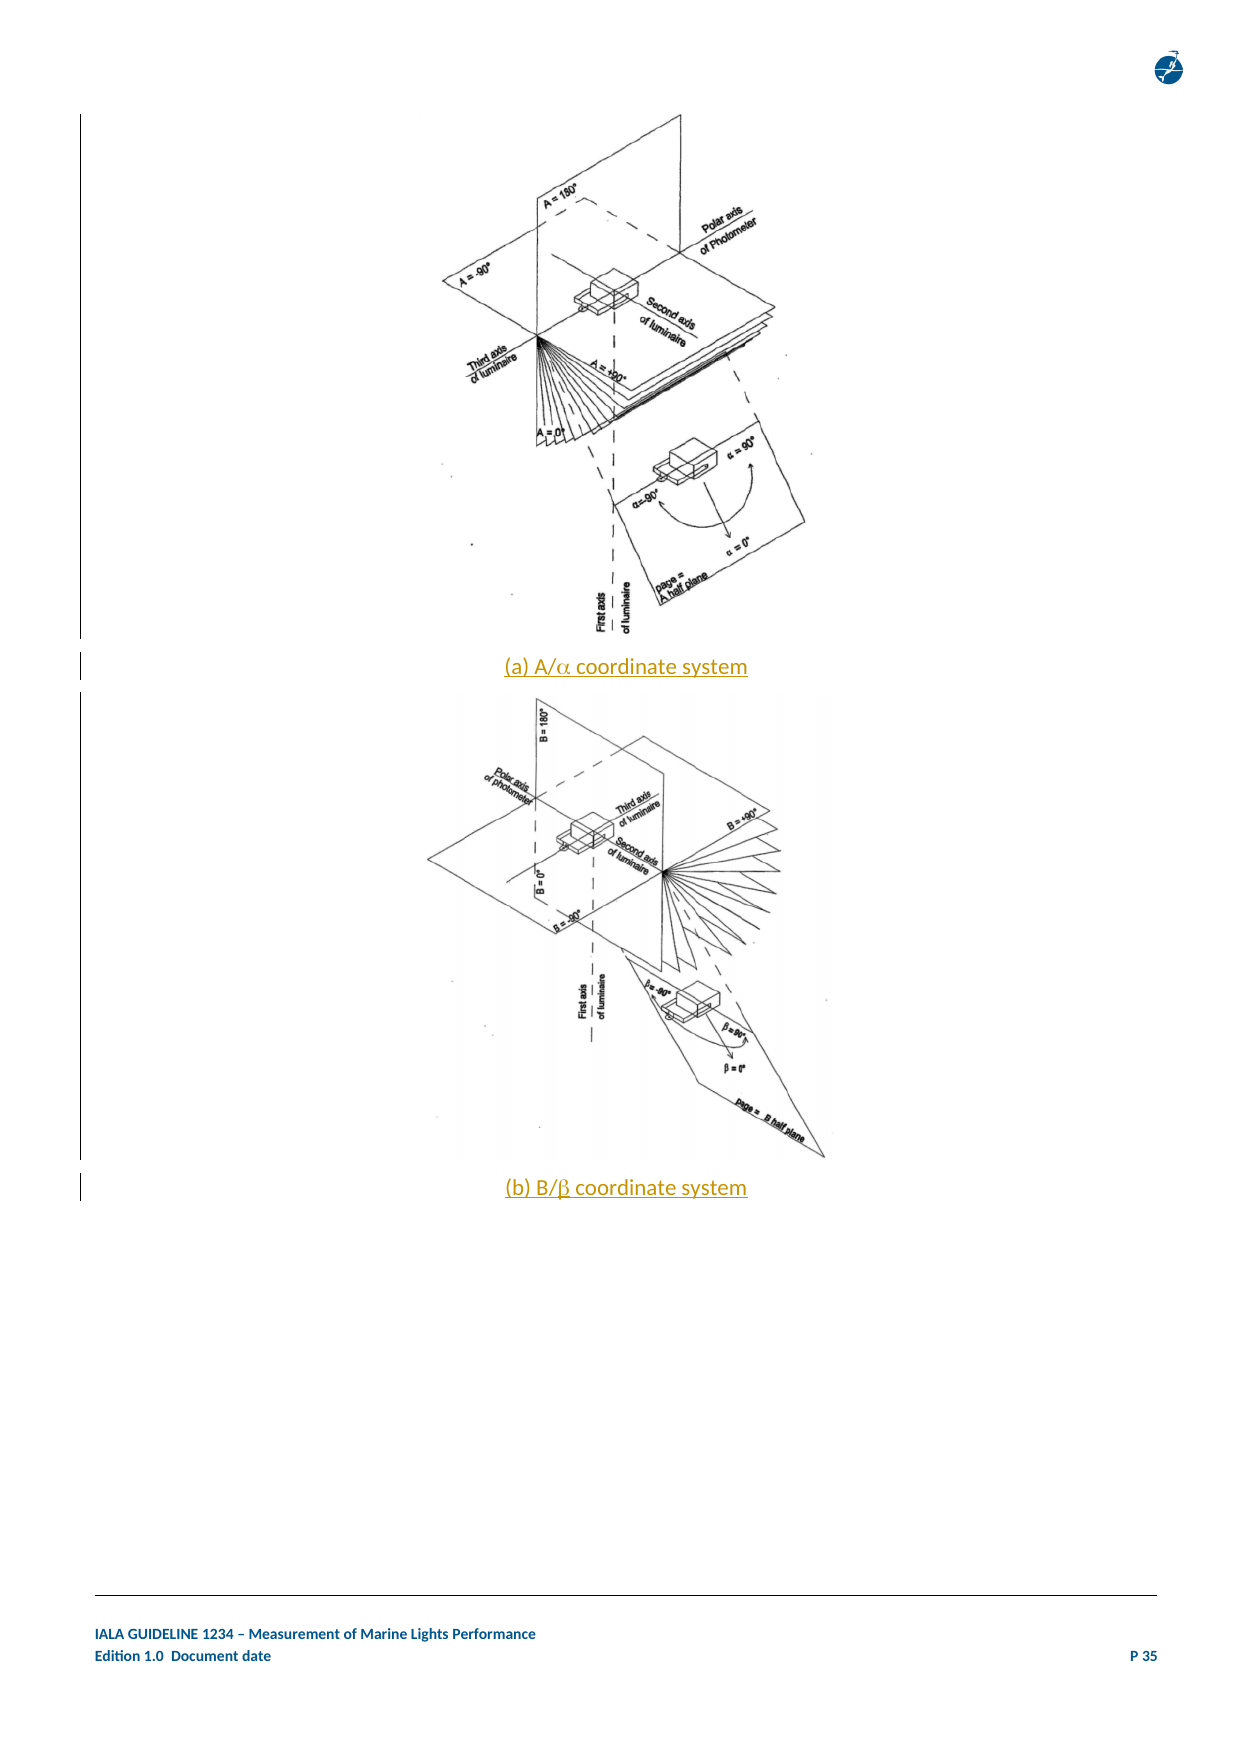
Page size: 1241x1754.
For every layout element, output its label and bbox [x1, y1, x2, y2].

picture [1123, 0, 1241, 119]
picture [417, 113, 835, 640]
picture [418, 692, 834, 1161]
